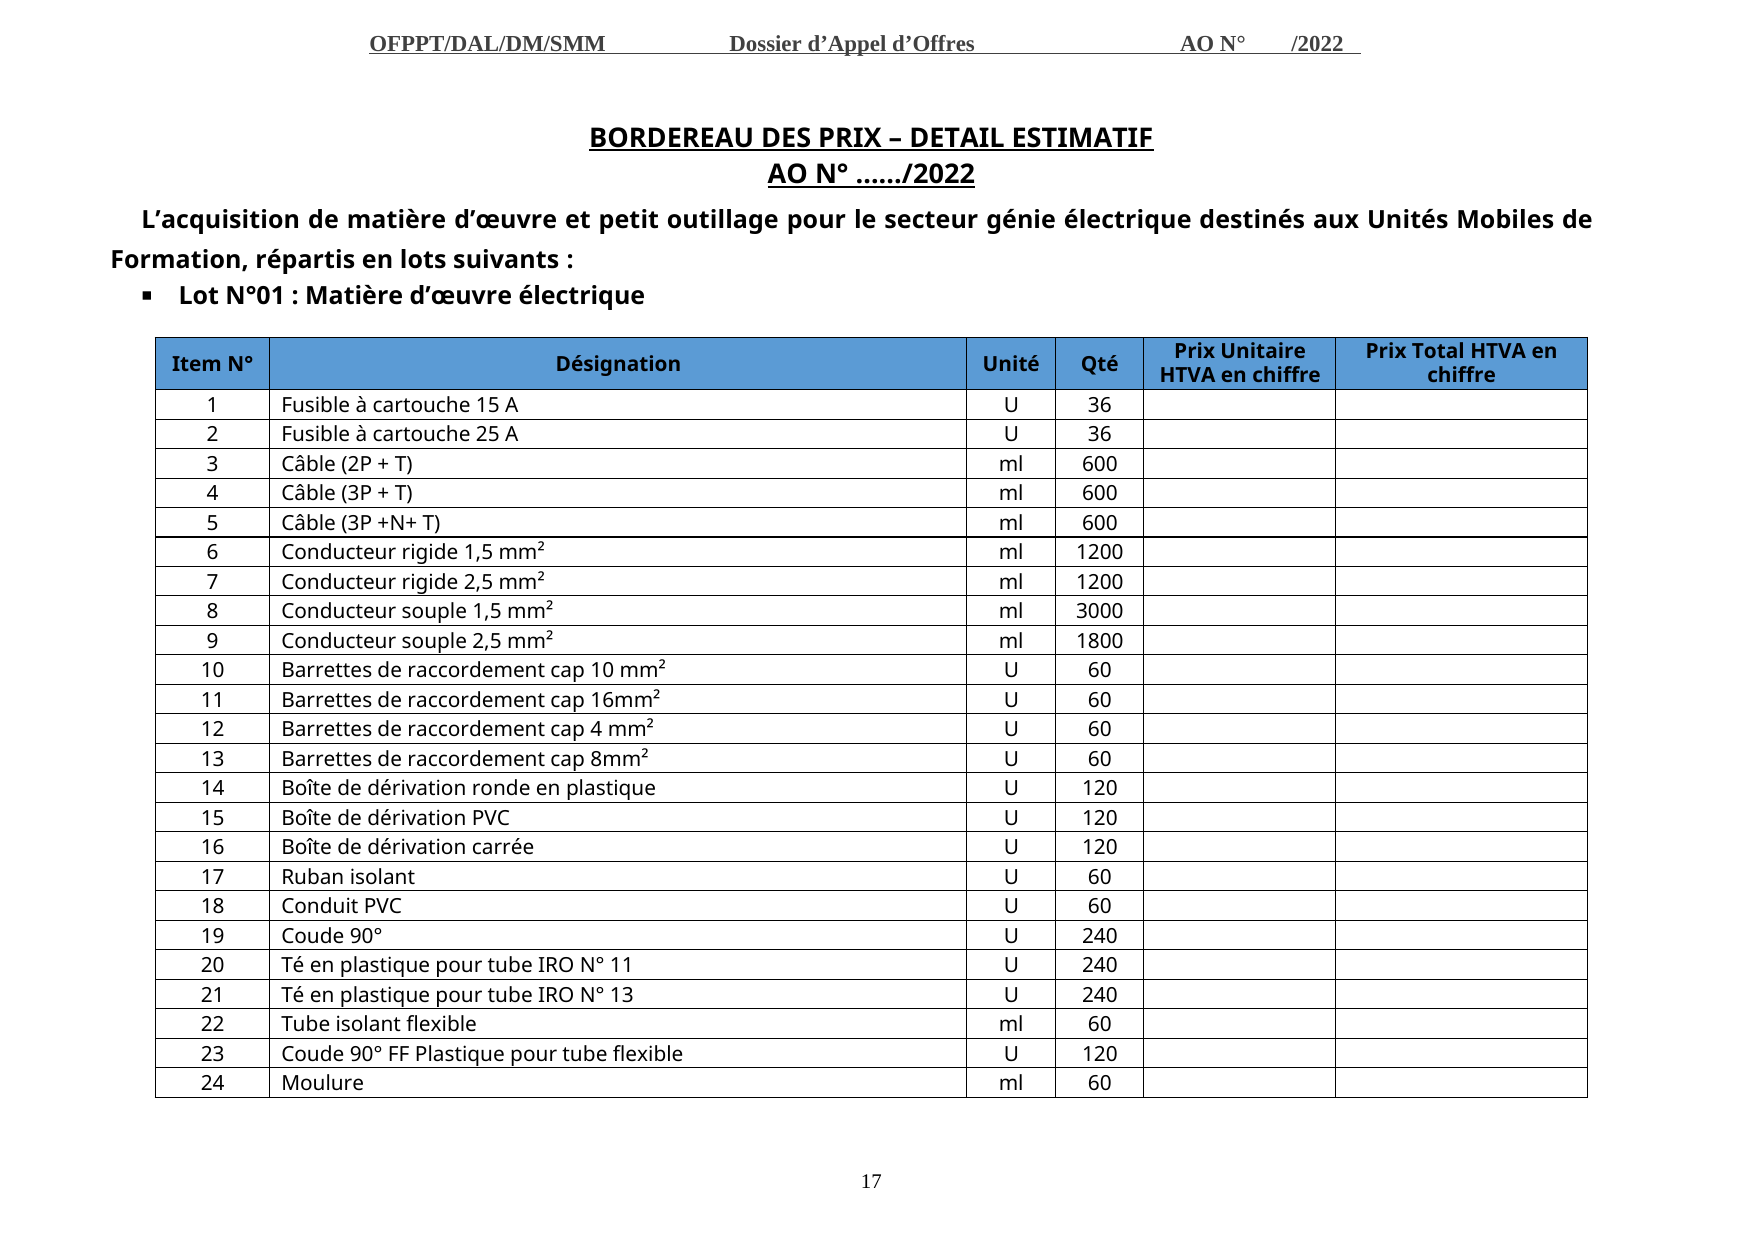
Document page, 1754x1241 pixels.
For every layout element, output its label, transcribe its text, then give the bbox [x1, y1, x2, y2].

table_cell ml [967, 1068, 1055, 1097]
table_cell U [967, 655, 1055, 684]
table_cell 3 [156, 449, 269, 477]
table_cell 60 [1056, 685, 1143, 713]
table_cell 17 [156, 862, 269, 890]
table_cell [1336, 390, 1587, 418]
table_cell [1336, 1068, 1587, 1097]
table_cell ml [967, 626, 1055, 654]
table_cell [1336, 950, 1587, 979]
table_cell 240 [1056, 921, 1143, 949]
table_cell [1144, 449, 1335, 477]
table_cell U [967, 714, 1055, 743]
table_cell [1336, 626, 1587, 654]
table_cell 10 [156, 655, 269, 684]
table_cell [1144, 891, 1335, 920]
table_cell 600 [1056, 479, 1143, 507]
table_cell [1336, 832, 1587, 861]
table_cell [1144, 832, 1335, 861]
table_header Item N° [156, 338, 269, 389]
table_cell 60 [1056, 1009, 1143, 1038]
table_cell ml [967, 479, 1055, 507]
table_cell U [967, 832, 1055, 861]
table_cell [1144, 626, 1335, 654]
table_cell 60 [1056, 1068, 1143, 1097]
table_cell Coude 90° FF Plastique pour tube flexible [270, 1039, 966, 1067]
table_cell [1144, 950, 1335, 979]
table_cell [1336, 803, 1587, 831]
table_cell [1144, 655, 1335, 684]
table_cell [1336, 891, 1587, 920]
table_cell Ruban isolant [270, 862, 966, 890]
table_cell U [967, 891, 1055, 920]
table_cell 21 [156, 980, 269, 1008]
table_cell [1144, 744, 1335, 772]
table_cell Tube isolant flexible [270, 1009, 966, 1038]
table_cell 60 [1056, 714, 1143, 743]
table_cell [1336, 1009, 1587, 1038]
table_cell ml [967, 538, 1055, 566]
table_cell [1336, 479, 1587, 507]
table_cell [1336, 685, 1587, 713]
text BORDEREAU DES PRIX – DETAIL ESTIMATIF [103, 118, 1639, 155]
table_cell [1144, 390, 1335, 418]
table_cell Boîte de dérivation PVC [270, 803, 966, 831]
text L’acquisition de matière d’œuvre et petit outillage pour le secteur génie électrique destinés aux Unités Mobiles de Formation, répartis en lots suivants : [110, 198, 1595, 278]
table_cell 2 [156, 420, 269, 448]
table_cell [1336, 773, 1587, 802]
table_cell U [967, 862, 1055, 890]
table_cell Câble (3P +N+ T) [270, 508, 966, 536]
table_cell [1144, 1009, 1335, 1038]
table_cell U [967, 980, 1055, 1008]
table_cell 60 [1056, 744, 1143, 772]
table_cell 14 [156, 773, 269, 802]
table_cell [1336, 921, 1587, 949]
table_cell U [967, 390, 1055, 418]
table_cell U [967, 1039, 1055, 1067]
table_cell 6 [156, 538, 269, 566]
table_cell [1144, 862, 1335, 890]
table_cell [1336, 744, 1587, 772]
table_header Prix Unitaire HTVA en chiffre [1144, 338, 1335, 389]
table_cell 60 [1056, 655, 1143, 684]
table_cell [1144, 714, 1335, 743]
table_cell [1336, 508, 1587, 536]
table_cell Conducteur rigide 2,5 mm² [270, 567, 966, 595]
table_cell 36 [1056, 390, 1143, 418]
table_cell Boîte de dérivation carrée [270, 832, 966, 861]
table_cell [1144, 921, 1335, 949]
table_cell [1144, 803, 1335, 831]
table_cell Fusible à cartouche 15 A [270, 390, 966, 418]
table_cell [1144, 596, 1335, 625]
table_cell [1144, 567, 1335, 595]
table_cell 18 [156, 891, 269, 920]
table_cell Coude 90° [270, 921, 966, 949]
table_cell U [967, 773, 1055, 802]
table_cell [1336, 980, 1587, 1008]
table_cell [1144, 479, 1335, 507]
table_cell Câble (2P + T) [270, 449, 966, 477]
table_cell [1336, 567, 1587, 595]
list Lot N°01 : Matière d’œuvre électrique [141, 278, 1641, 312]
table_cell Té en plastique pour tube IRO N° 13 [270, 980, 966, 1008]
table_cell U [967, 921, 1055, 949]
table_cell U [967, 803, 1055, 831]
table_cell Fusible à cartouche 25 A [270, 420, 966, 448]
table_header Désignation [270, 338, 966, 389]
table_cell 240 [1056, 950, 1143, 979]
table_cell [1144, 1039, 1335, 1067]
table_cell 15 [156, 803, 269, 831]
table_header Prix Total HTVA en chiffre [1336, 338, 1587, 389]
text AO N° ….../2022 [103, 155, 1639, 192]
table_cell 1200 [1056, 567, 1143, 595]
table_cell Barrettes de raccordement cap 4 mm² [270, 714, 966, 743]
table_cell 9 [156, 626, 269, 654]
table_cell 120 [1056, 803, 1143, 831]
table_cell 8 [156, 596, 269, 625]
table_cell [1144, 538, 1335, 566]
table_cell 60 [1056, 891, 1143, 920]
table_cell ml [967, 1009, 1055, 1038]
table_cell Barrettes de raccordement cap 10 mm² [270, 655, 966, 684]
table_cell 23 [156, 1039, 269, 1067]
table_cell [1336, 714, 1587, 743]
table_cell 20 [156, 950, 269, 979]
table_cell Conducteur rigide 1,5 mm² [270, 538, 966, 566]
table_cell ml [967, 596, 1055, 625]
table_cell 24 [156, 1068, 269, 1097]
table_cell Boîte de dérivation ronde en plastique [270, 773, 966, 802]
table_header Unité [967, 338, 1055, 389]
table_cell [1336, 596, 1587, 625]
table_cell Conduit PVC [270, 891, 966, 920]
table_cell 5 [156, 508, 269, 536]
table_cell [1144, 508, 1335, 536]
table_cell 600 [1056, 508, 1143, 536]
table_cell [1336, 449, 1587, 477]
table_cell Barrettes de raccordement cap 16mm² [270, 685, 966, 713]
table_cell [1144, 980, 1335, 1008]
table_header Qté [1056, 338, 1143, 389]
table_cell 22 [156, 1009, 269, 1038]
table_cell 7 [156, 567, 269, 595]
table_cell [1336, 420, 1587, 448]
table_cell U [967, 950, 1055, 979]
table_cell 240 [1056, 980, 1143, 1008]
table_cell [1336, 538, 1587, 566]
table_cell [1144, 1068, 1335, 1097]
table_cell 1 [156, 390, 269, 418]
table_cell 3000 [1056, 596, 1143, 625]
table_cell 1800 [1056, 626, 1143, 654]
table_cell 13 [156, 744, 269, 772]
table_cell U [967, 420, 1055, 448]
table_cell 4 [156, 479, 269, 507]
table_cell 36 [1056, 420, 1143, 448]
table_cell Té en plastique pour tube IRO N° 11 [270, 950, 966, 979]
table_cell ml [967, 449, 1055, 477]
table_cell 19 [156, 921, 269, 949]
table_cell U [967, 685, 1055, 713]
table_cell Conducteur souple 2,5 mm² [270, 626, 966, 654]
table_cell Moulure [270, 1068, 966, 1097]
table_cell [1144, 420, 1335, 448]
table_cell ml [967, 508, 1055, 536]
table_cell 600 [1056, 449, 1143, 477]
table_cell U [967, 744, 1055, 772]
table_cell 12 [156, 714, 269, 743]
table_cell 60 [1056, 862, 1143, 890]
table_cell [1144, 685, 1335, 713]
table_cell 16 [156, 832, 269, 861]
table_cell 11 [156, 685, 269, 713]
table_cell ml [967, 567, 1055, 595]
table_cell [1336, 655, 1587, 684]
table_cell 120 [1056, 773, 1143, 802]
table_cell Conducteur souple 1,5 mm² [270, 596, 966, 625]
table_cell 120 [1056, 1039, 1143, 1067]
table_cell Barrettes de raccordement cap 8mm² [270, 744, 966, 772]
table_cell [1336, 862, 1587, 890]
table_cell Câble (3P + T) [270, 479, 966, 507]
table_cell 1200 [1056, 538, 1143, 566]
table_cell 120 [1056, 832, 1143, 861]
table_cell [1336, 1039, 1587, 1067]
table_cell [1144, 773, 1335, 802]
